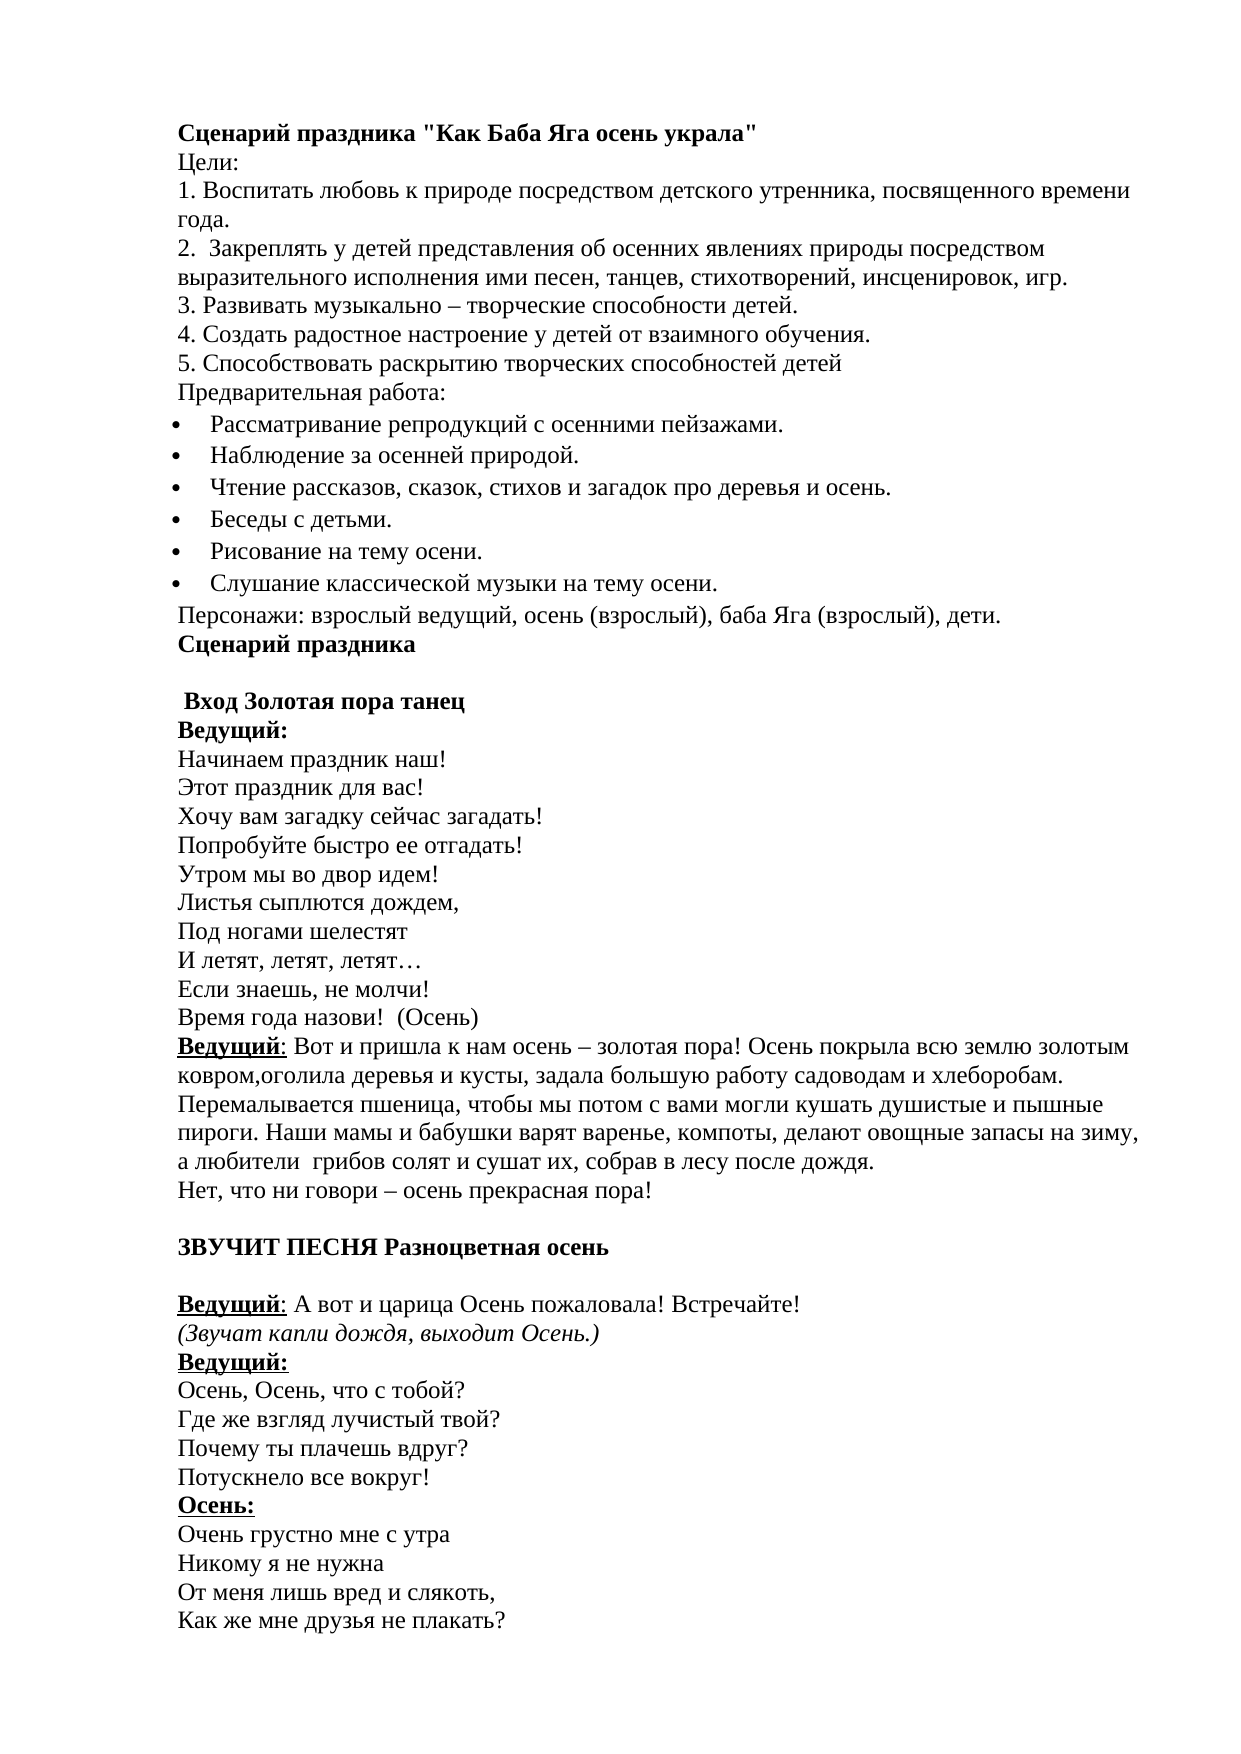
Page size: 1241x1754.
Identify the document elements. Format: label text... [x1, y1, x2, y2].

text 1. Воспитать любовь к природе посредством детского утренника, посвященного времени года. 2. Закреплять у детей представления об осенних явлениях природы посредством выразительного исполнения ими песен, танцев, стихотворений, инсценировок, игр. 3. Развивать музыкально – творческие способности детей. 4. Создать радостное настроение у детей от взаимного обучения. 5. Способствовать раскрытию творческих способностей детей [177, 176, 1152, 377]
text Осень: [177, 1491, 1152, 1519]
text Сценарий праздника [177, 629, 1152, 657]
text Персонажи: взрослый ведущий, осень (взрослый), баба Яга (взрослый), дети. [177, 600, 1152, 629]
list Беседы с детьми. [172, 504, 1152, 533]
list Наблюдение за осенней природой. [172, 441, 1152, 469]
text Цели: [177, 147, 1152, 176]
text Начинаем праздник наш! Этот праздник для вас! Хочу вам загадку сейчас загадать! Попробуйте быстро ее отгадать! Утром мы во двор идем! Листья сыплются дождем, Под ногами шелестят И летят, летят, летят… Если знаешь, не молчи! Время года назови! (Осень) [177, 744, 1152, 1031]
text Ведущий: Вот и пришла к нам осень – золотая пора! Осень покрыла всю землю золотым ковром,оголила деревья и кусты, задала большую работу садоводам и хлеборобам. Перемалывается пшеница, чтобы мы потом с вами могли кушать душистые и пышные пироги. Наши мамы и бабушки варят варенье, компоты, делают овощные запасы на зиму, а любители грибов солят и сушат их, собрав в лесу после дождя. [177, 1031, 1152, 1175]
list Чтение рассказов, сказок, стихов и загадок про деревья и осень. [172, 472, 1152, 501]
text Сценарий праздника "Как Баба Яга осень украла" [177, 118, 1152, 147]
text (Звучат капли дождя, выходит Осень.) [177, 1318, 1152, 1347]
text Вход Золотая пора танец [177, 686, 1152, 715]
text Предварительная работа: [177, 377, 1152, 406]
text Ведущий: [177, 715, 1152, 744]
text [177, 1519, 1152, 1634]
text Осень, Осень, что с тобой? Где же взгляд лучистый твой? Почему ты плачешь вдруг? Потускнело все вокруг! [177, 1376, 1152, 1491]
text Ведущий: [177, 1347, 1152, 1376]
text Нет, что ни говори – осень прекрасная пора! [177, 1175, 1152, 1204]
list Слушание классической музыки на тему осени. [172, 568, 1152, 597]
text ЗВУЧИТ ПЕСНЯ Разноцветная осень [177, 1232, 1152, 1261]
list Рассматривание репродукций с осенними пейзажами. [172, 409, 1152, 437]
text Ведущий: А вот и царица Осень пожаловала! Встречайте! [177, 1289, 1152, 1318]
list Рисование на тему осени. [172, 536, 1152, 565]
